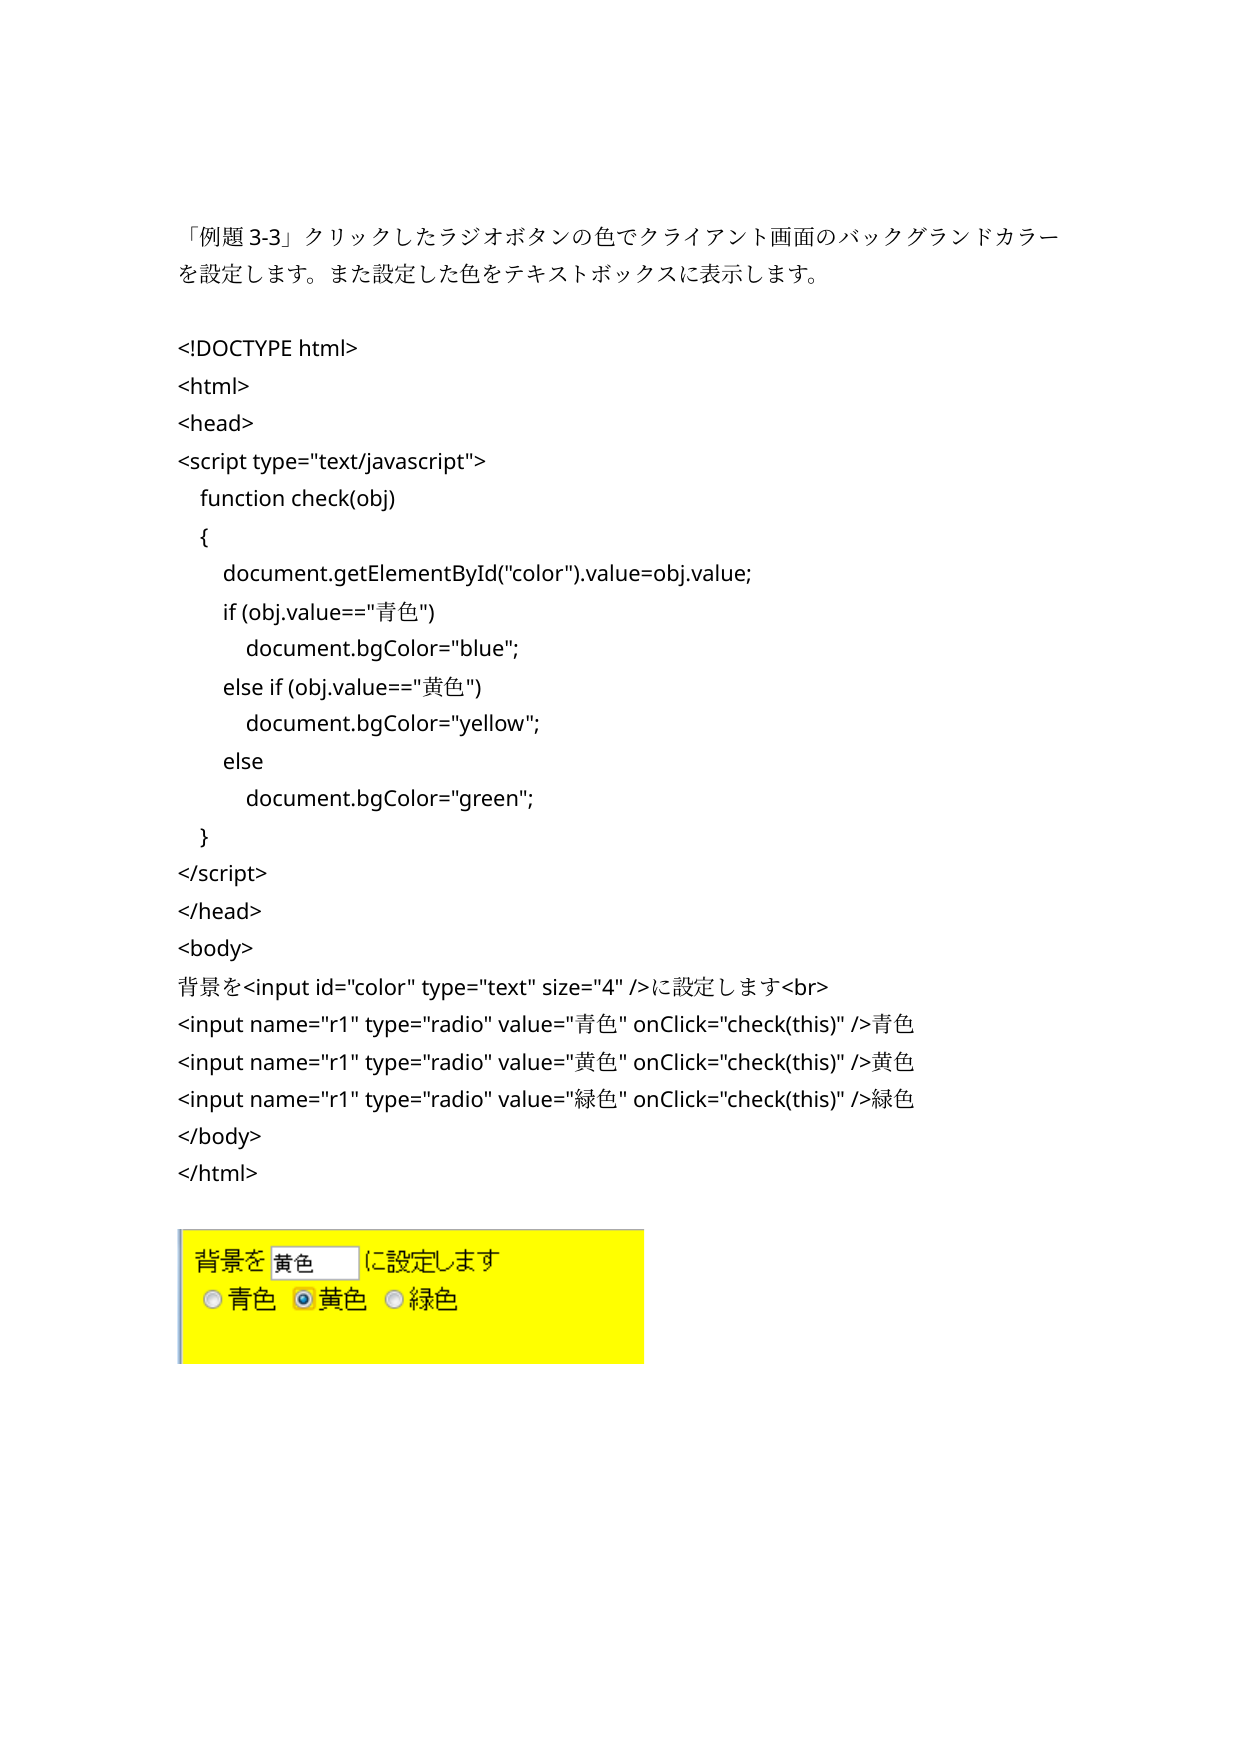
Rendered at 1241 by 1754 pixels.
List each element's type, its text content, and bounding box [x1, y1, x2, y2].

text 「例題3-3」クリックしたラジオボタンの色でクライアント画面のバックグランドカラーを設定します。また設定した色をテキストボックスに表示します。 [177, 217, 1063, 292]
text document.bgColor="green"; [177, 779, 1063, 817]
picture [177, 1229, 645, 1364]
text </html> [177, 1154, 1063, 1192]
text { [177, 517, 1063, 554]
text else [177, 742, 1063, 779]
text else if (obj.value=="黄色") [177, 667, 1063, 704]
text </script> [177, 854, 1063, 892]
text document.getElementById("color").value=obj.value; [177, 554, 1063, 592]
text if (obj.value=="青色") [177, 592, 1063, 629]
text <!DOCTYPE html> [177, 329, 1063, 367]
text function check(obj) [177, 479, 1063, 517]
text <script type="text/javascript"> [177, 442, 1063, 479]
text <input name="r1" type="radio" value="黄色" onClick="check(this)" />黄色 [177, 1042, 1063, 1079]
text </body> [177, 1117, 1063, 1154]
text </head> [177, 892, 1063, 929]
text <body> [177, 929, 1063, 967]
text document.bgColor="blue"; [177, 629, 1063, 667]
text <input name="r1" type="radio" value="青色" onClick="check(this)" />青色 [177, 1004, 1063, 1042]
text document.bgColor="yellow"; [177, 704, 1063, 742]
text <head> [177, 404, 1063, 442]
text 背景を<input id="color" type="text" size="4" />に設定します<br> [177, 967, 1063, 1004]
text <html> [177, 367, 1063, 404]
text <input name="r1" type="radio" value="緑色" onClick="check(this)" />緑色 [177, 1079, 1063, 1117]
text } [177, 817, 1063, 854]
